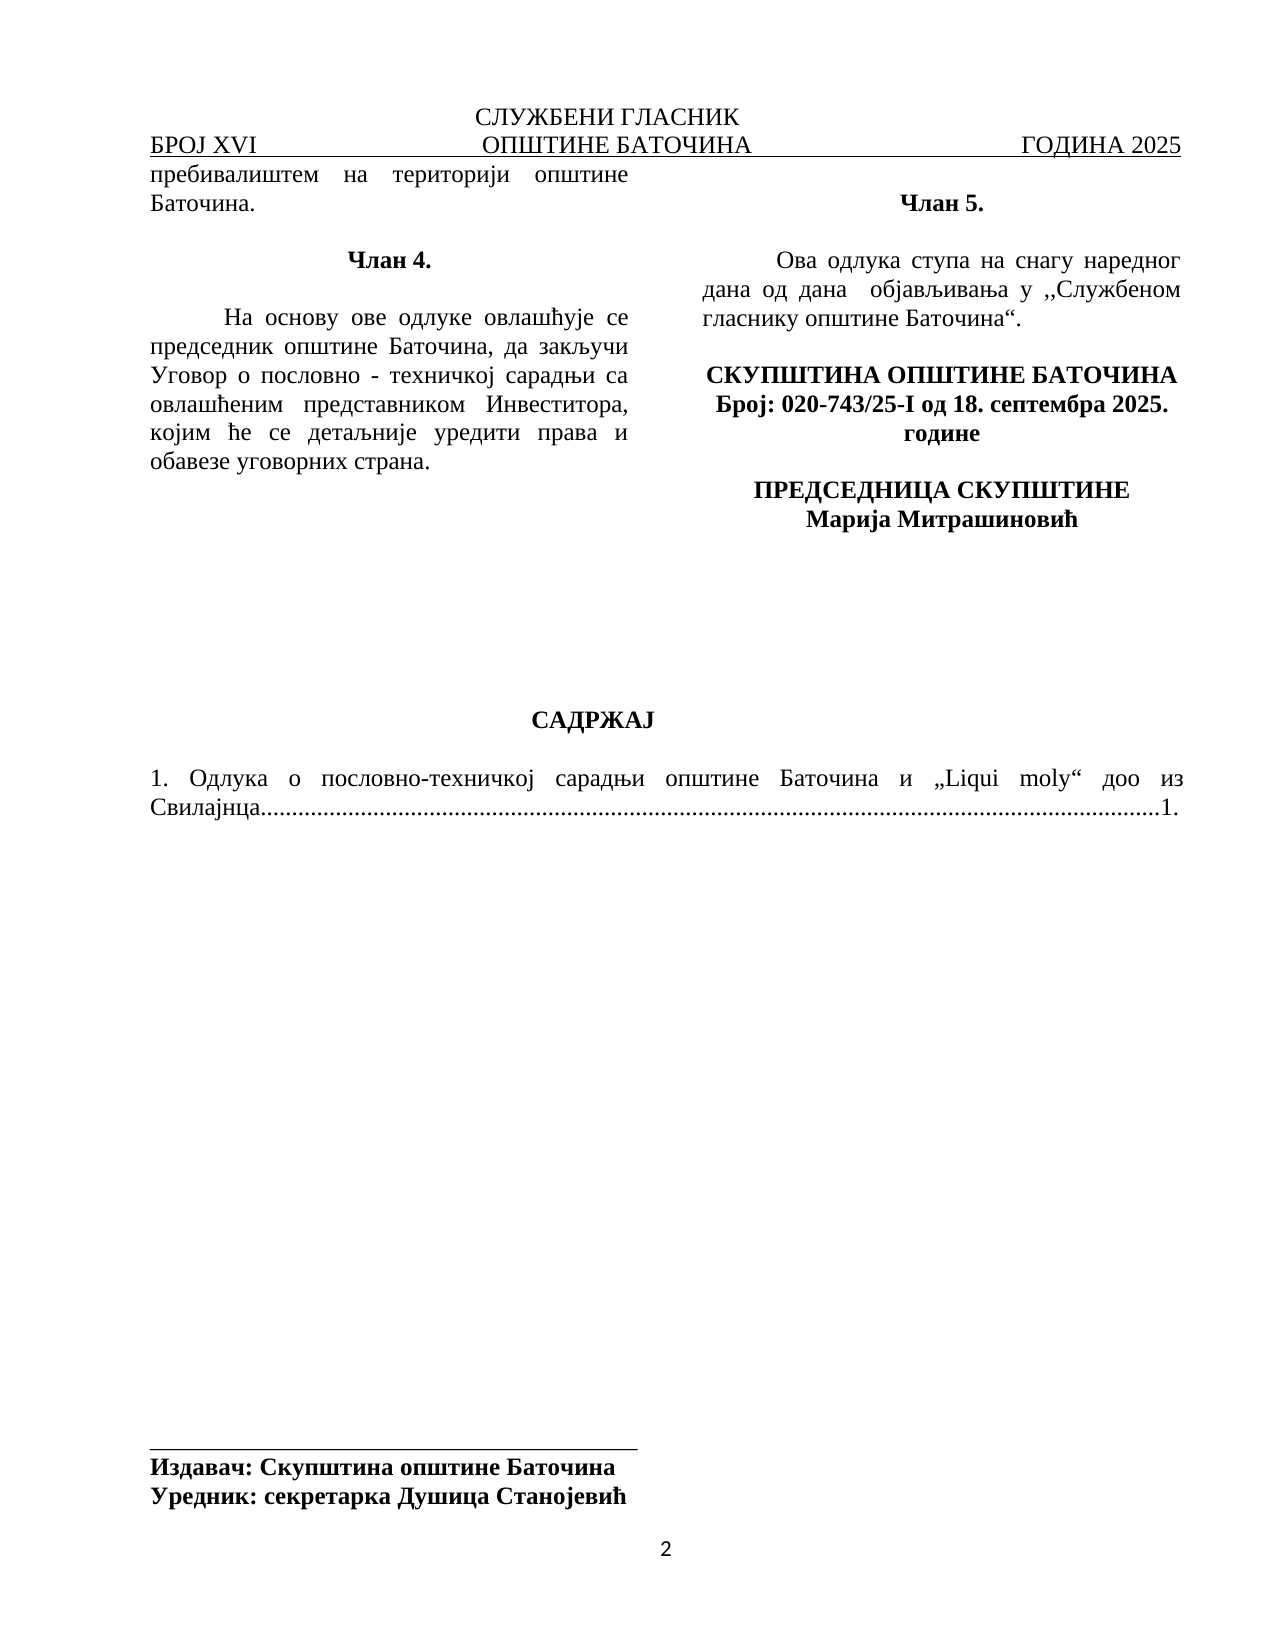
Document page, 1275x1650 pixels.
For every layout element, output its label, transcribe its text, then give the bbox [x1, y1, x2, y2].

text Уредник: секретарка Душица Станојевић [150, 1481, 1036, 1510]
text Члан 4. [150, 245, 629, 274]
text ПРЕДСЕДНИЦА СКУПШТИНЕ [702, 476, 1181, 504]
text СКУПШТИНА ОПШТИНЕ БАТОЧИНА [702, 361, 1181, 389]
text 1. Одлука о пословно-техничкој сарадњи општине Баточина и „Liqui moly“ доо из Свилајнца................................................................................................................................................1. [150, 763, 1184, 821]
text На основу ове одлуке овлашћује се председник општине Баточина, да закључи Уговор о пословно - техничкој сарадњи са овлашћеним представником Инвеститора, којим ће се детаљније уредити права и обавезе уговорних страна. [150, 302, 629, 475]
text Члан 5. [702, 188, 1181, 217]
text Ова одлука ступа на снагу наредног дана од дана објављивања у ,,Службеном гласнику општине Баточина“. [702, 246, 1181, 332]
text Марија Митрашиновић [702, 504, 1181, 533]
text Издавач: Скупштина општине Баточина [150, 1452, 1036, 1481]
text САДРЖАЈ [150, 706, 1036, 734]
text Број: 020-743/25-I од 18. септембра 2025. године [702, 389, 1181, 447]
text _______________________________________ [150, 1424, 1036, 1452]
